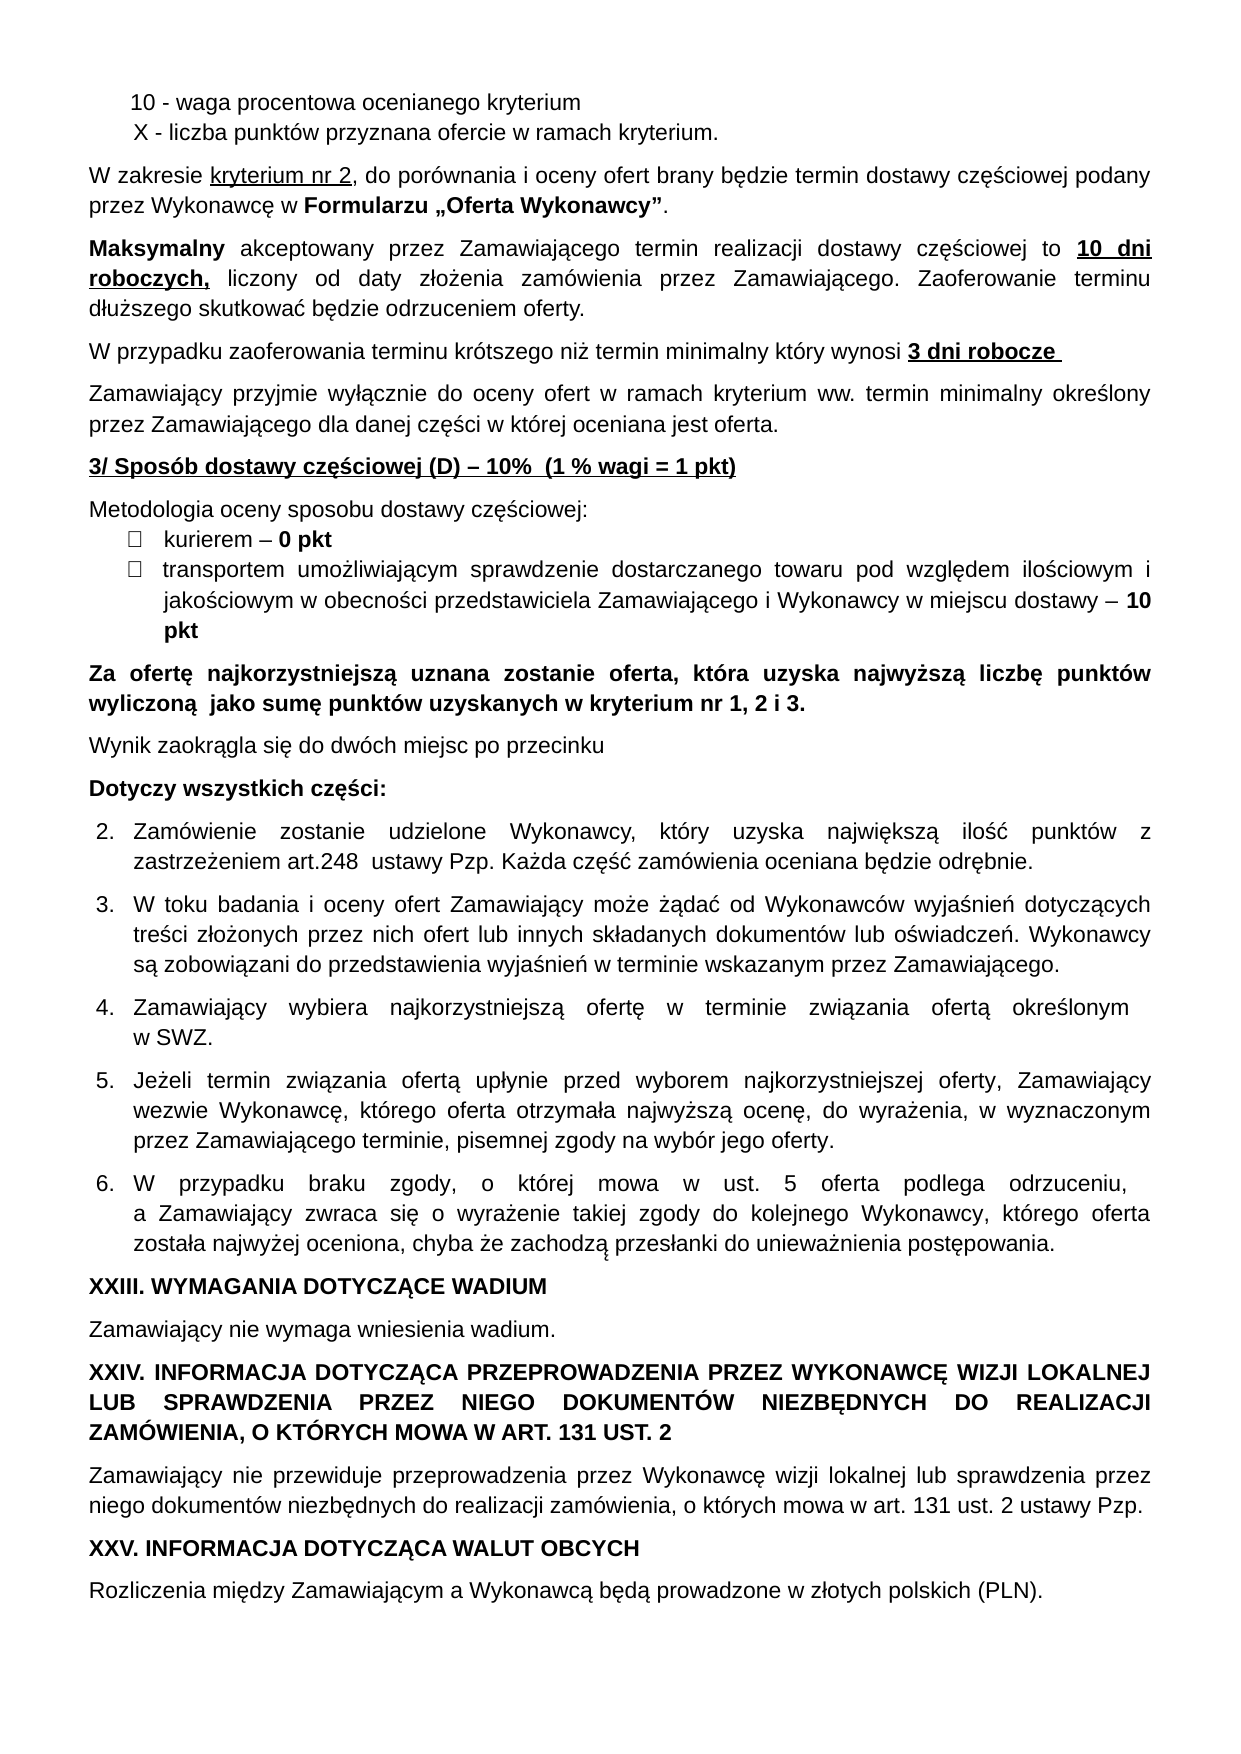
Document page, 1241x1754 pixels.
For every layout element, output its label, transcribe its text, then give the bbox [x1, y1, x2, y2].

text Za ofertę najkorzystniejszą uznana zostanie oferta, która uzyska najwyższą liczbę punktów wyliczoną jako sumę punktów uzyskanych w kryterium nr 1, 2 i 3. [89, 659, 1152, 716]
text 10 - waga procentowa ocenianego kryterium [89, 89, 1152, 115]
text Zamawiający nie wymaga wniesienia wadium. [89, 1316, 1152, 1342]
text X - liczba punktów przyznana ofercie w ramach kryterium. [133, 119, 1152, 145]
text Metodologia oceny sposobu dostawy częściowej: [89, 496, 1152, 522]
text Zamawiający przyjmie wyłącznie do oceny ofert w ramach kryterium ww. termin minimalny określony przez Zamawiającego dla danej części w której oceniana jest oferta. [89, 380, 1152, 437]
text Wynik zaokrągla się do dwóch miejsc po przecinku [89, 732, 1152, 759]
text XXV. INFORMACJA DOTYCZĄCA WALUT OBCYCH [89, 1534, 1152, 1561]
text W przypadku zaoferowania terminu krótszego niż termin minimalny który wynosi 3 dni robocze [89, 338, 1152, 364]
list Zamówienie zostanie udzielone Wykonawcy, który uzyska największą ilość punktów z zastrzeżeniem art.248 ustawy Pzp. Każda część zamówienia oceniana będzie odrębnie. [96, 818, 1152, 874]
list transportem umożliwiającym sprawdzenie dostarczanego towaru pod względem ilościowym i jakościowym w obecności przedstawiciela Zamawiającego i Wykonawcy w miejscu dostawy – 10 pkt [126, 556, 1152, 643]
text Rozliczenia między Zamawiającym a Wykonawcą będą prowadzone w złotych polskich (PLN). [89, 1577, 1152, 1603]
text Maksymalny akceptowany przez Zamawiającego termin realizacji dostawy częściowej to 10 dni roboczych, liczony od daty złożenia zamówienia przez Zamawiającego. Zaoferowanie terminu dłuższego skutkować będzie odrzuceniem oferty. [89, 234, 1152, 321]
list W toku badania i oceny ofert Zamawiający może żądać od Wykonawców wyjaśnień dotyczących treści złożonych przez nich ofert lub innych składanych dokumentów lub oświadczeń. Wykonawcy są zobowiązani do przedstawienia wyjaśnień w terminie wskazanym przez Zamawiającego. [96, 891, 1152, 977]
list Zamawiający wybiera najkorzystniejszą ofertę w terminie związania ofertą określonym w SWZ. [96, 994, 1152, 1050]
text 3/ Sposób dostawy częściowej (D) – 10% (1 % wagi = 1 pkt) [89, 453, 1152, 479]
list Jeżeli termin związania ofertą upłynie przed wyborem najkorzystniejszej oferty, Zamawiający wezwie Wykonawcę, którego oferta otrzymała najwyższą ocenę, do wyrażenia, w wyznaczonym przez Zamawiającego terminie, pisemnej zgody na wybór jego oferty. [96, 1067, 1152, 1153]
text Dotyczy wszystkich części: [89, 775, 1152, 801]
text XXIII. WYMAGANIA DOTYCZĄCE WADIUM [89, 1273, 1152, 1299]
text XXIV. INFORMACJA DOTYCZĄCA PRZEPROWADZENIA PRZEZ WYKONAWCĘ WIZJI LOKALNEJ LUB SPRAWDZENIA PRZEZ NIEGO DOKUMENTÓW NIEZBĘDNYCH DO REALIZACJI ZAMÓWIENIA, O KTÓRYCH MOWA W ART. 131 UST. 2 [89, 1358, 1152, 1445]
list W przypadku braku zgody, o której mowa w ust. 5 oferta podlega odrzuceniu, a Zamawiający zwraca się o wyrażenie takiej zgody do kolejnego Wykonawcy, którego oferta została najwyżej oceniona, chyba że zachodzą̨ przesłanki do unieważnienia postępowania. [96, 1170, 1152, 1257]
text W zakresie kryterium nr 2, do porównania i oceny ofert brany będzie termin dostawy częściowej podany przez Wykonawcę w Formularzu „Oferta Wykonawcy”. [89, 162, 1152, 218]
list kurierem – 0 pkt [126, 526, 1152, 552]
text Zamawiający nie przewiduje przeprowadzenia przez Wykonawcę wizji lokalnej lub sprawdzenia przez niego dokumentów niezbędnych do realizacji zamówienia, o których mowa w art. 131 ust. 2 ustawy Pzp. [89, 1462, 1152, 1518]
